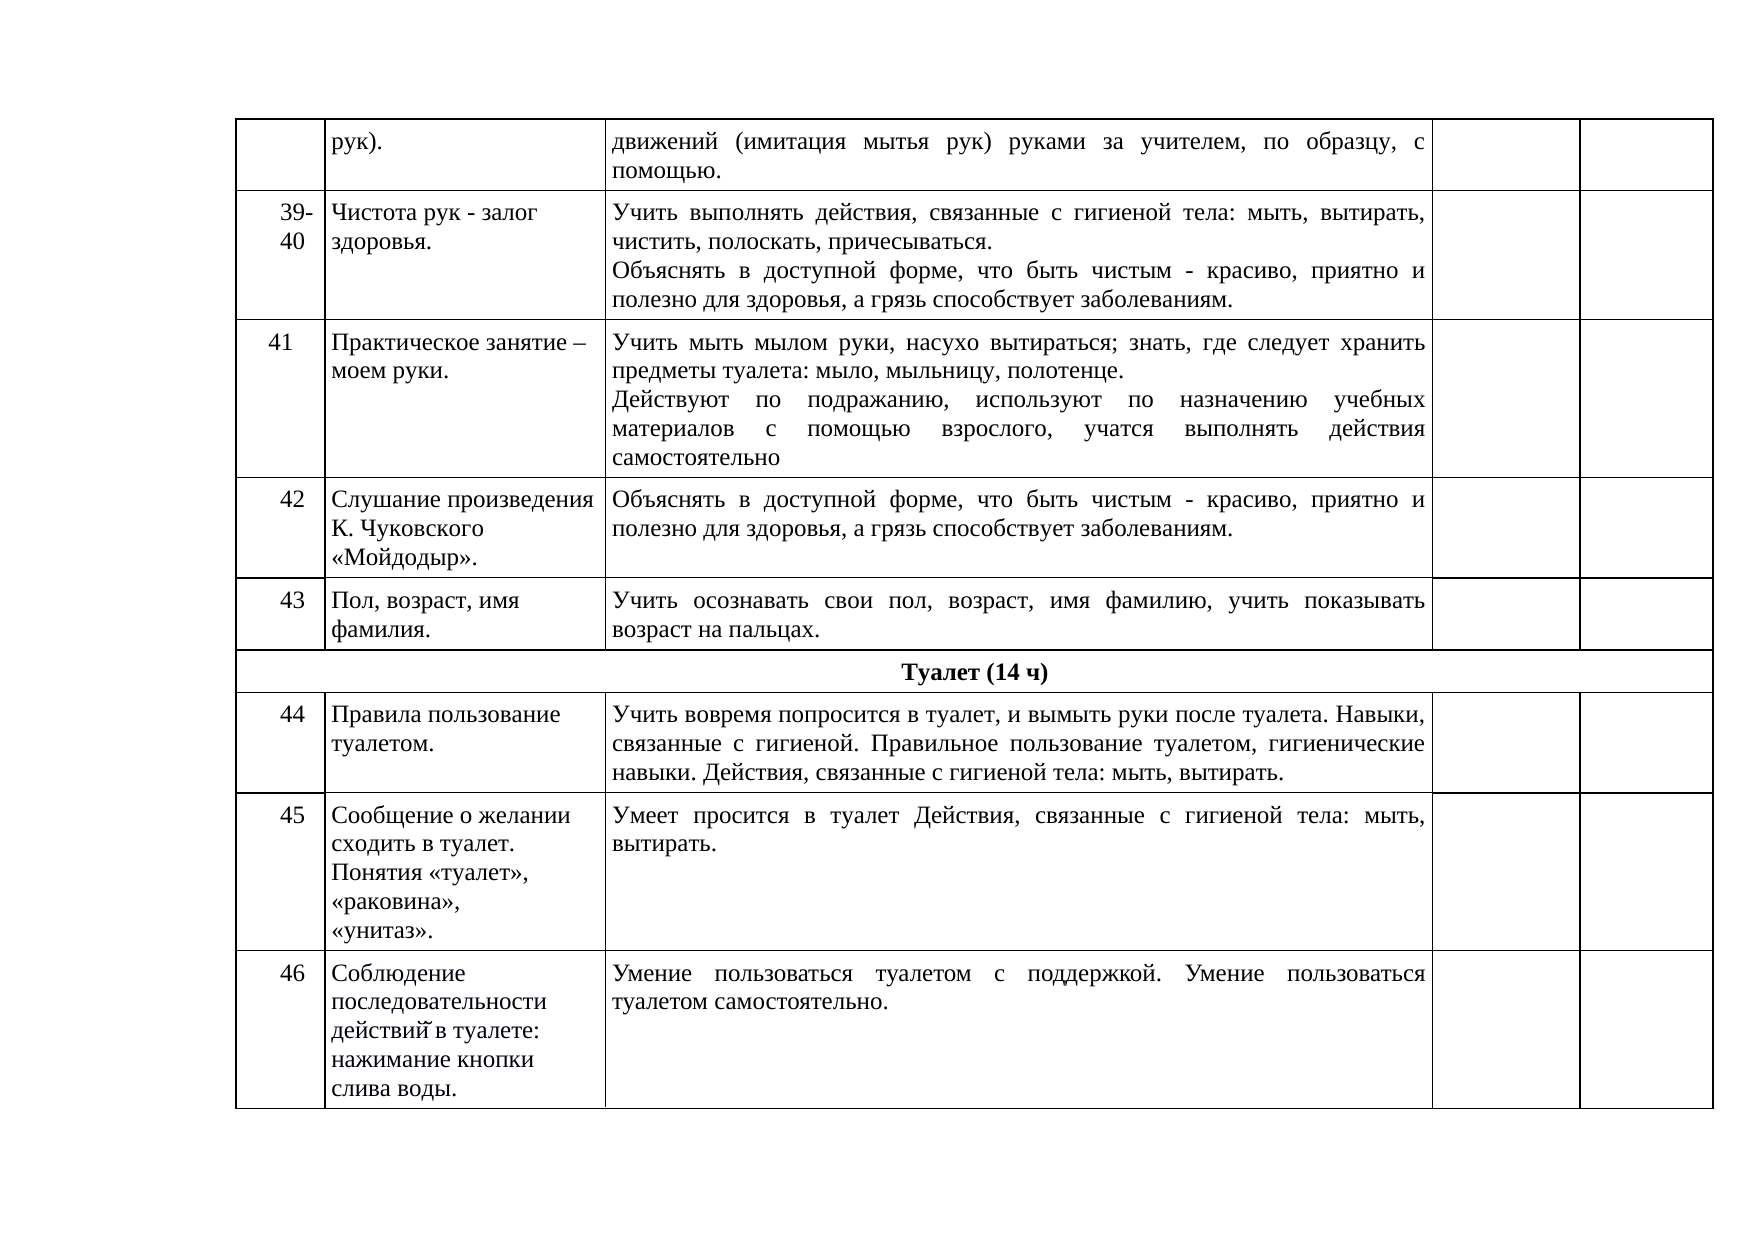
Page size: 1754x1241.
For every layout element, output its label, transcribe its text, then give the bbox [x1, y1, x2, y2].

table_cell 46 [237, 951, 324, 1108]
table_cell [1433, 579, 1579, 649]
table_cell [1581, 951, 1712, 1108]
table_cell Умеет просится в туалет Действия, связанные с гигиеной тела: мыть, вытирать. [606, 793, 1432, 950]
table_cell 38 [237, 120, 324, 190]
table_cell [1433, 191, 1579, 319]
table_cell Учить выполнять действия, связанные с гигиеной тела: мыть, вытирать, чистить, полоскать, причесываться. Объяснять в доступной форме, что быть чистым - красиво, приятно и полезно для здоровья, а грязь способствует заболеваниям. [606, 191, 1432, 319]
table_cell [1581, 191, 1712, 319]
table_cell 39-40 [237, 191, 324, 319]
table_cell [1581, 693, 1712, 792]
table_cell Умение пользоваться туалетом с поддержкой. Умение пользоваться туалетом самостоятельно. [606, 951, 1432, 1108]
table_cell [1433, 951, 1579, 1108]
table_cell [606, 120, 1432, 190]
table_cell Чистота рук - залог здоровья. [326, 191, 605, 319]
table_cell Учить мыть мылом руки, насухо вытираться; знать, где следует хранить предметы туалета: мыло, мыльницу, полотенце. Действуют по подражанию, используют по назначению учебных материалов с помощью взрослого, учатся выполнять действия самостоятельно [606, 320, 1432, 477]
table_cell [1433, 478, 1579, 577]
table_cell Правила пользование туалетом. [326, 693, 605, 792]
table_cell Туалет (14 ч) [237, 651, 1712, 692]
table_cell Учить вовремя попросится в туалет, и вымыть руки после туалета. Навыки, связанные с гигиеной. Правильное пользование туалетом, гигиенические навыки. Действия, связанные с гигиеной тела: мыть, вытирать. [606, 693, 1432, 792]
table_cell Практическое занятие – моем руки. [326, 320, 605, 477]
table_cell 45 [237, 794, 324, 950]
table_cell Слушание произведения К. Чуковского «Мойдодыр». [326, 478, 605, 577]
table_cell [1581, 120, 1712, 190]
table_cell Учить осознавать свои пол, возраст, имя фамилию, учить показывать возраст на пальцах. [606, 578, 1432, 649]
table_cell [1581, 794, 1712, 950]
table_cell 41 [237, 320, 324, 477]
table_cell 43 [237, 579, 324, 649]
table_cell 42 [237, 478, 324, 577]
table_cell [1581, 320, 1712, 477]
table_cell 44 [237, 693, 324, 792]
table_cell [326, 120, 605, 190]
table_cell [1433, 120, 1579, 190]
table_cell Объяснять в доступной форме, что быть чистым - красиво, приятно и полезно для здоровья, а грязь способствует заболеваниям. [606, 478, 1432, 577]
table_cell [1581, 579, 1712, 649]
table_cell [1433, 794, 1579, 950]
table_cell Пол, возраст, имя фамилия. [326, 578, 605, 649]
table_cell Сообщение о желании сходить в туалет. Понятия «туалет», «раковина», «унитаз». [326, 793, 605, 950]
table_cell [1433, 693, 1579, 792]
table_cell [1433, 320, 1579, 477]
table_cell Соблюдение последовательности действий̆ в туалете: нажимание кнопки слива воды. [326, 951, 606, 1108]
table_cell [1581, 478, 1712, 577]
